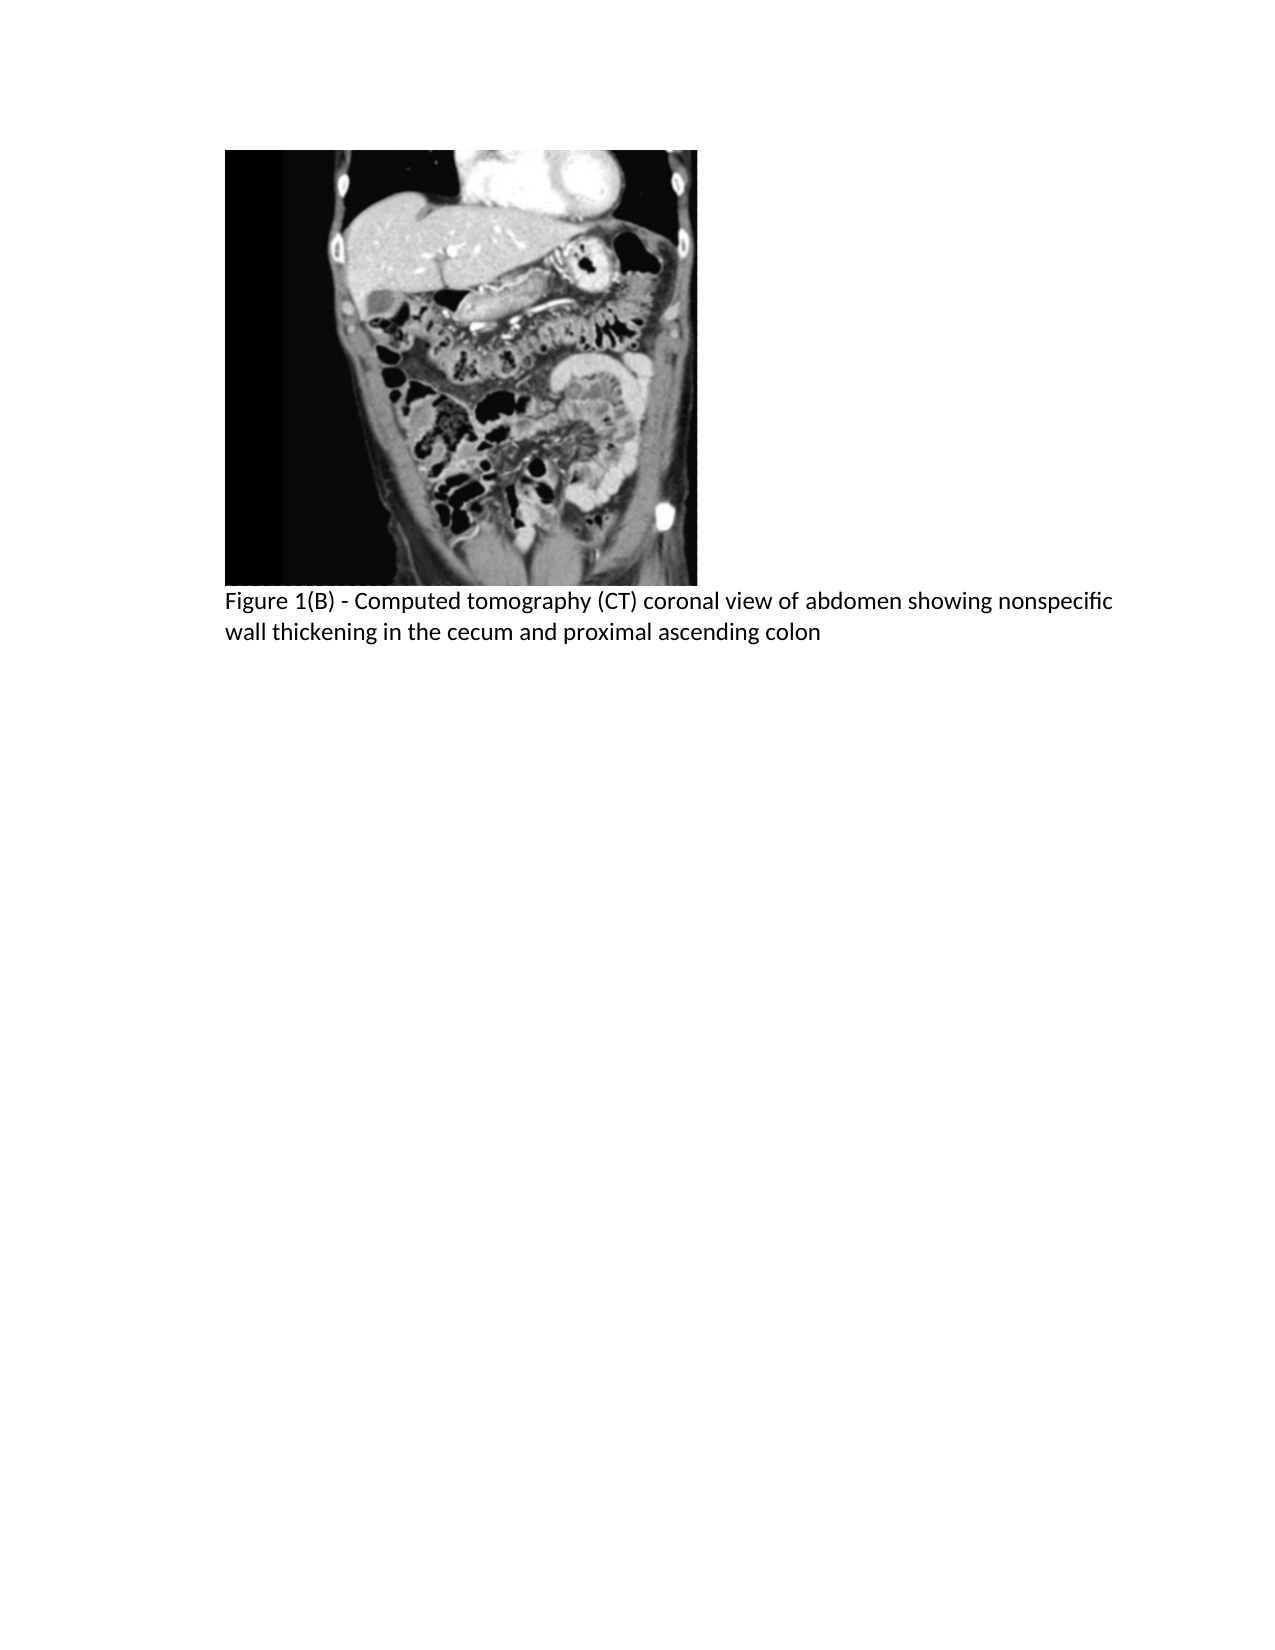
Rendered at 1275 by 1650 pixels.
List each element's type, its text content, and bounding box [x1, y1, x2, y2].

picture [225, 150, 698, 586]
list Figure 1(B) - Computed tomography (CT) coronal view of abdomen showing nonspecific wall thickening in the cecum and proximal ascending colon [225, 585, 1125, 646]
